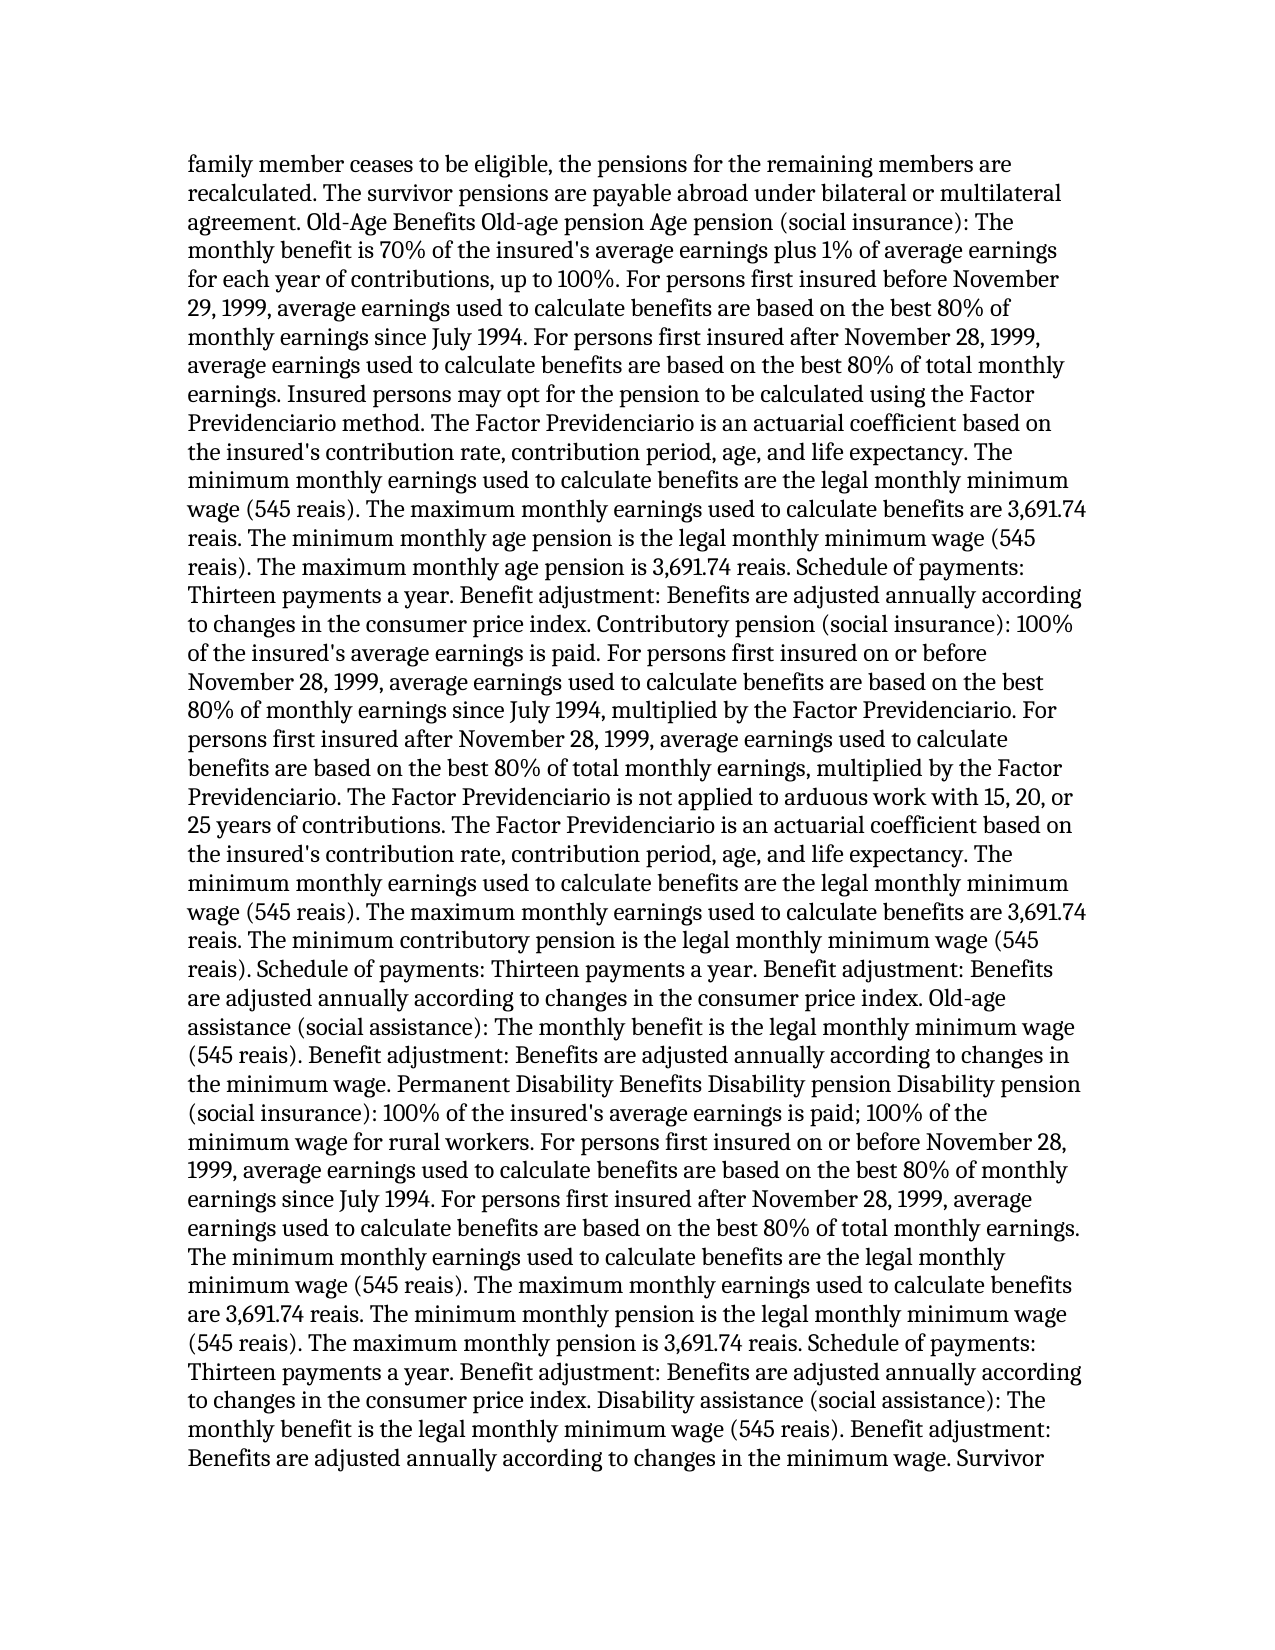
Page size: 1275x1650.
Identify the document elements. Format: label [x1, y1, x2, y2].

text [187, 150, 1087, 1472]
